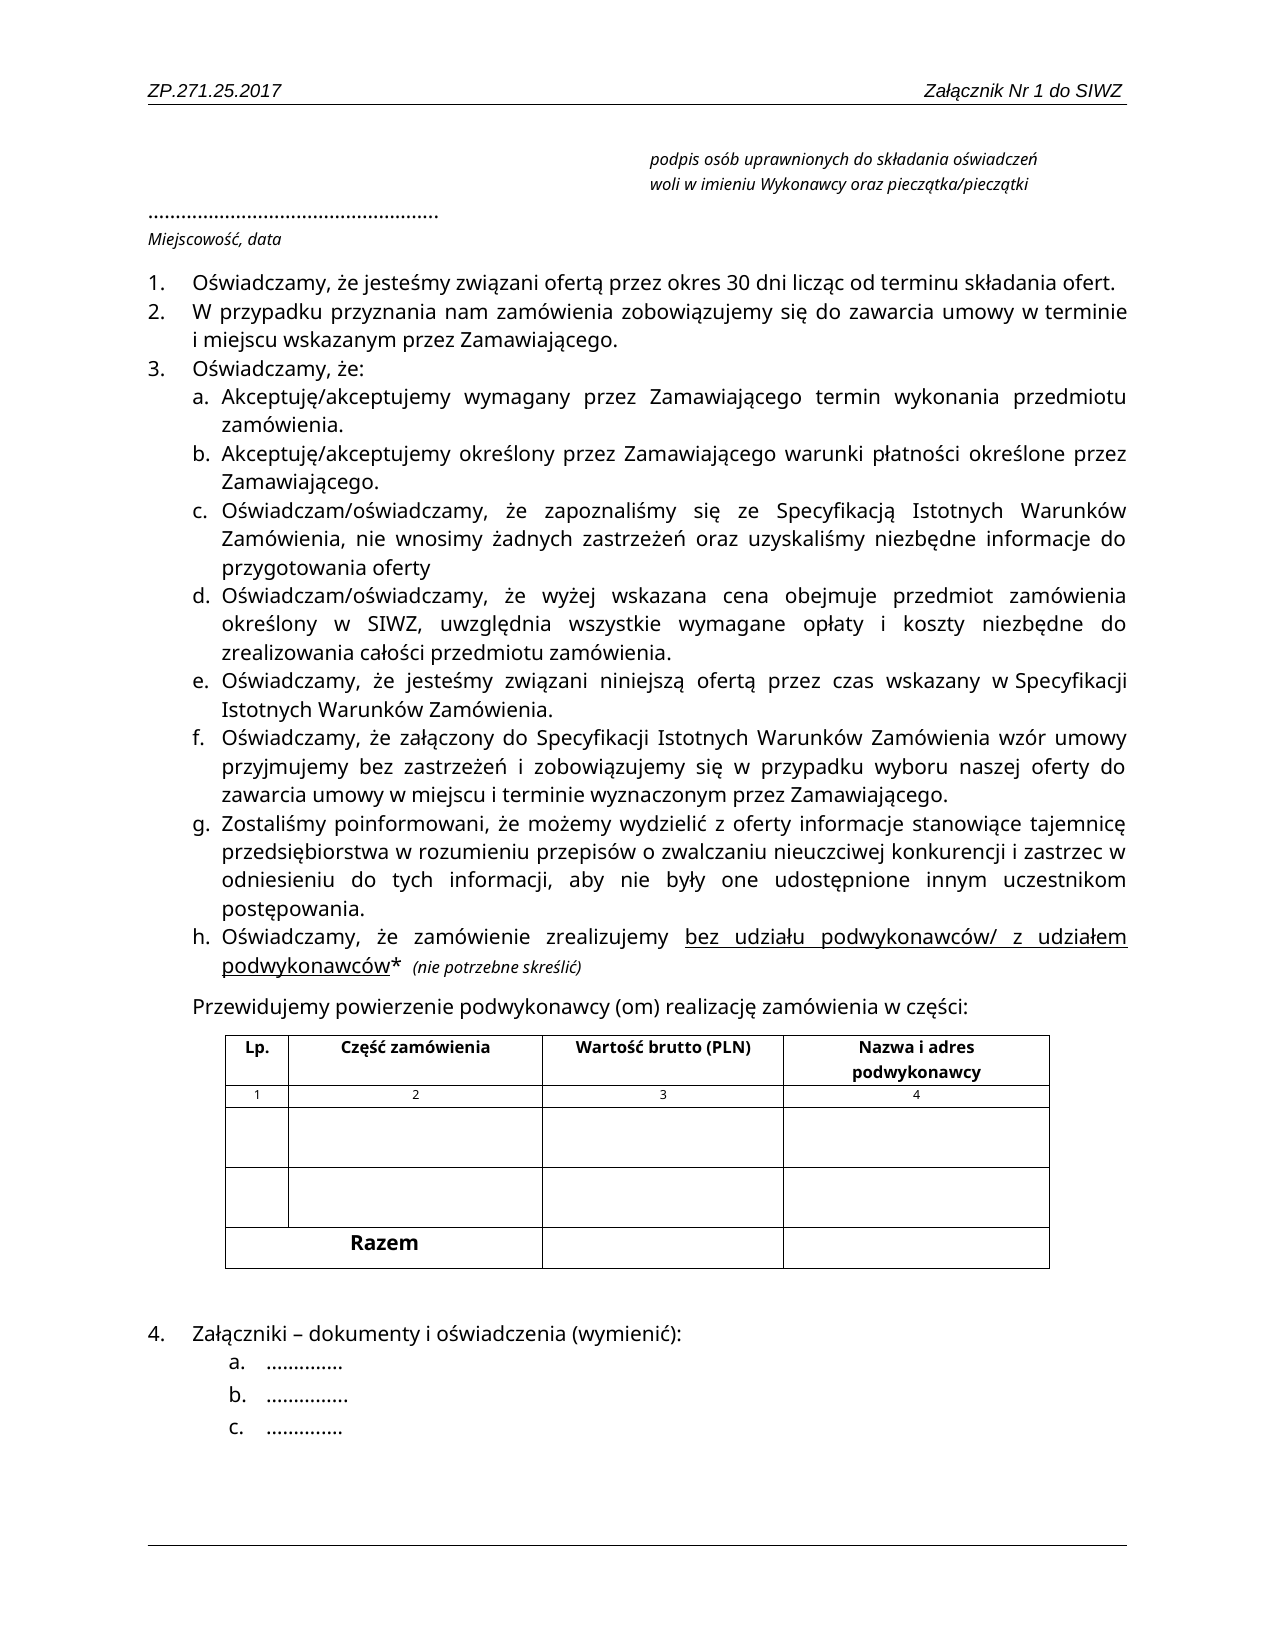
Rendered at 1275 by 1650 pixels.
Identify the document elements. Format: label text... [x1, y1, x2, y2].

text Przewidujemy powierzenie podwykonawcy (om) realizację zamówienia w części: [192, 992, 1127, 1020]
list W przypadku przyznania nam zamówienia zobowiązujemy się do zawarcia umowy w terminie i miejscu wskazanym przez Zamawiającego. [148, 297, 1127, 354]
table_cell [226, 1168, 288, 1227]
table_header Lp. [226, 1036, 288, 1085]
table_cell [784, 1228, 1049, 1268]
list Oświadczamy, że: [148, 354, 1127, 382]
table_cell [226, 1108, 288, 1167]
table_header Nazwa i adres podwykonawcy [784, 1036, 1049, 1085]
table_header Część zamówienia [289, 1036, 542, 1085]
list Zostaliśmy poinformowani, że możemy wydzielić z oferty informacje stanowiące tajemnicę przedsiębiorstwa w rozumieniu przepisów o zwalczaniu nieuczciwej konkurencji i zastrzec w odniesieniu do tych informacji, aby nie były one udostępnione innym uczestnikom postępowania. [192, 809, 1127, 922]
list Akceptuję/akceptujemy określony przez Zamawiającego warunki płatności określone przez Zamawiającego. [192, 439, 1127, 496]
list ……..…... [228, 1347, 1127, 1376]
table_cell Razem [226, 1228, 542, 1268]
text podpis osób uprawnionych do składania oświadczeń [650, 148, 1127, 170]
list ………..… [228, 1412, 1127, 1441]
list Oświadczam/oświadczamy, że wyżej wskazana cena obejmuje przedmiot zamówienia określony w SIWZ, uwzględnia wszystkie wymagane opłaty i koszty niezbędne do zrealizowania całości przedmiotu zamówienia. [192, 581, 1127, 666]
text woli w imieniu Wykonawcy oraz pieczątka/pieczątki [650, 172, 1127, 195]
list Oświadczamy, że załączony do Specyfikacji Istotnych Warunków Zamówienia wzór umowy przyjmujemy bez zastrzeżeń i zobowiązujemy się w przypadku wyboru naszej oferty do zawarcia umowy w miejscu i terminie wyznaczonym przez Zamawiającego. [192, 723, 1127, 809]
table_cell [784, 1108, 1049, 1167]
list Oświadczamy, że jesteśmy związani ofertą przez okres 30 dni licząc od terminu składania ofert. [148, 268, 1127, 297]
table_cell [289, 1108, 542, 1167]
list Oświadczamy, że jesteśmy związani niniejszą ofertą przez czas wskazany w Specyfikacji Istotnych Warunków Zamówienia. [192, 666, 1127, 723]
text …………………………………………….. [148, 197, 1127, 225]
text Miejscowość, data [148, 227, 1127, 250]
list …………... [228, 1380, 1127, 1408]
table_cell [784, 1168, 1049, 1227]
table_cell 4 [784, 1086, 1049, 1107]
table_cell 1 [226, 1086, 288, 1107]
list Oświadczam/oświadczamy, że zapoznaliśmy się ze Specyfikacją Istotnych Warunków Zamówienia, nie wnosimy żadnych zastrzeżeń oraz uzyskaliśmy niezbędne informacje do przygotowania oferty [192, 496, 1127, 581]
table_cell 2 [289, 1086, 542, 1107]
table_cell 3 [543, 1086, 783, 1107]
list Załączniki – dokumenty i oświadczenia (wymienić): [148, 1319, 1127, 1347]
table_cell [289, 1168, 542, 1227]
table_cell [543, 1108, 783, 1167]
table_cell [543, 1228, 783, 1268]
table_header Wartość brutto (PLN) [543, 1036, 783, 1085]
list Akceptuję/akceptujemy wymagany przez Zamawiającego termin wykonania przedmiotu zamówienia. [192, 382, 1127, 439]
table_cell [543, 1168, 783, 1227]
list Oświadczamy, że zamówienie zrealizujemy bez udziału podwykonawców/ z udziałem podwykonawców* (nie potrzebne skreślić) [192, 922, 1127, 979]
